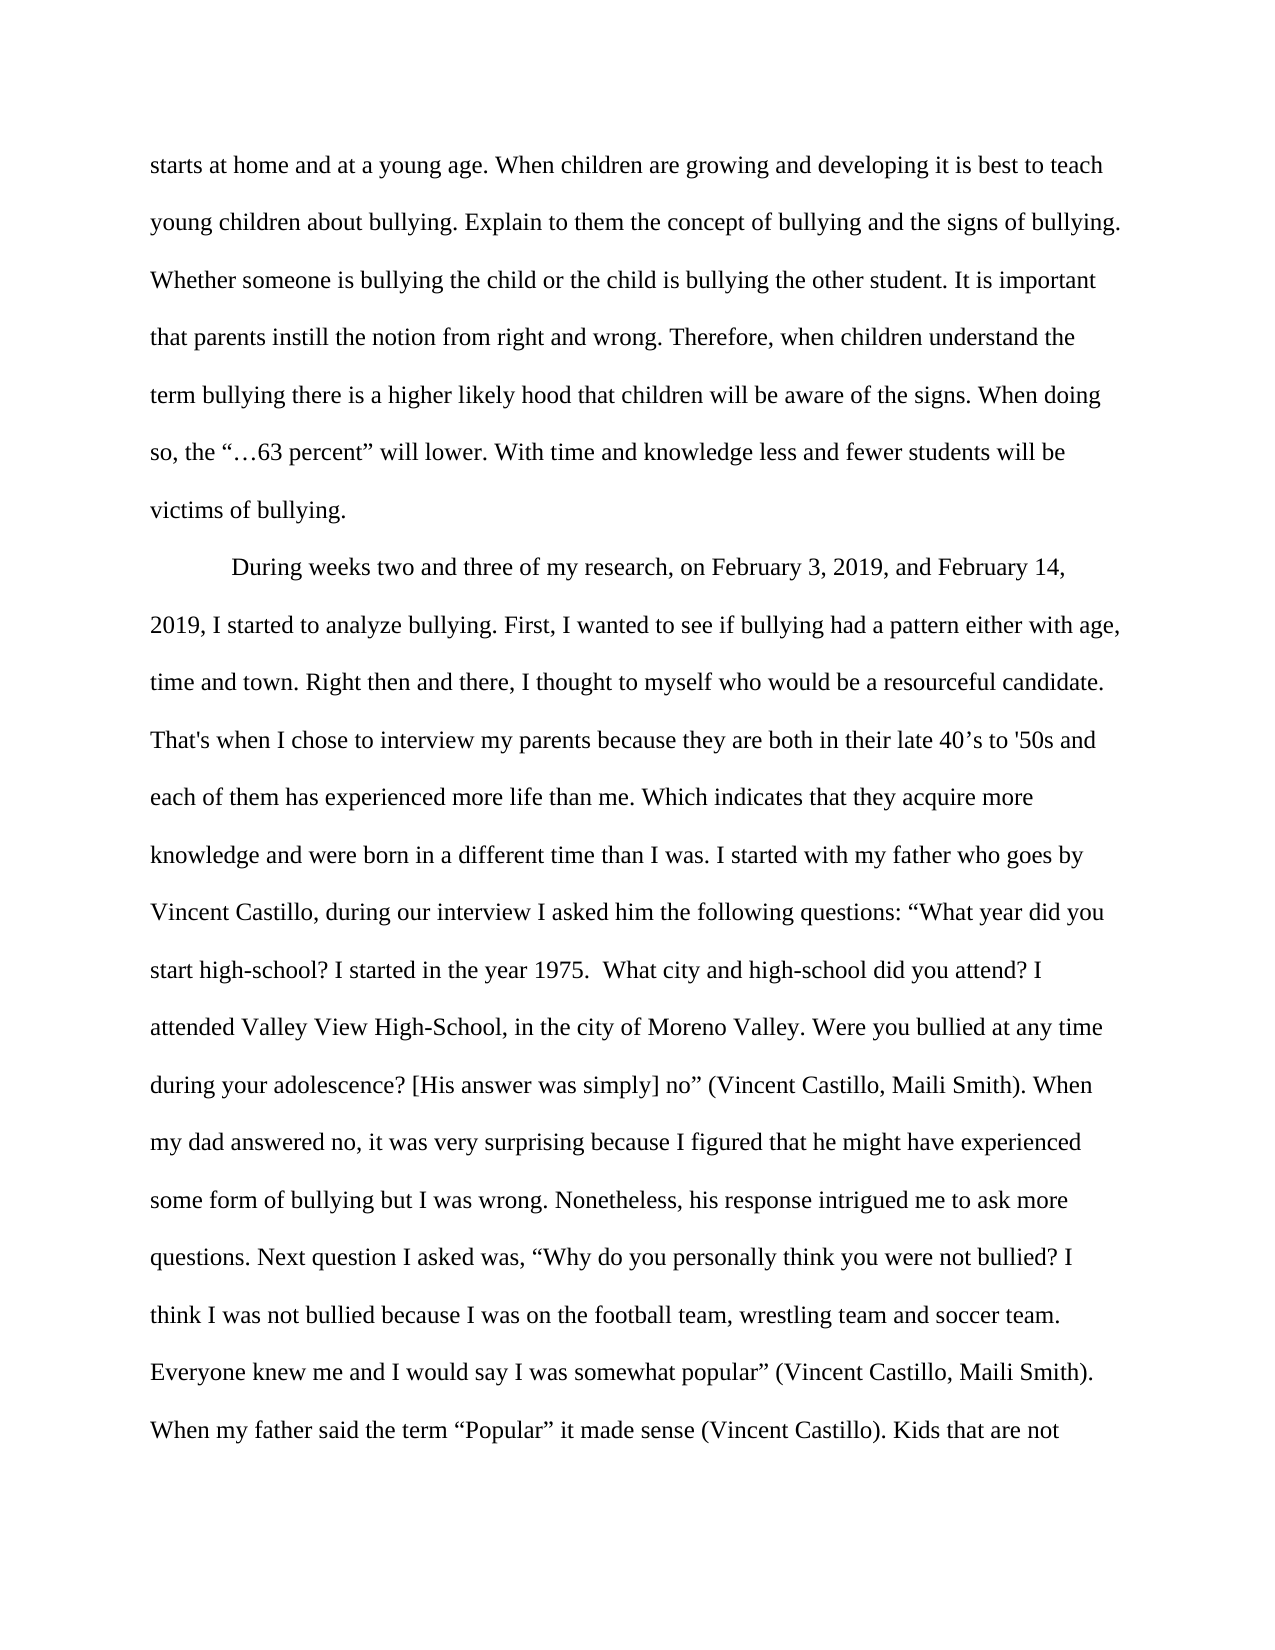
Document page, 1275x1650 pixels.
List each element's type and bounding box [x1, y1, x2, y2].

text [150, 552, 1125, 1444]
text [150, 150, 1125, 524]
